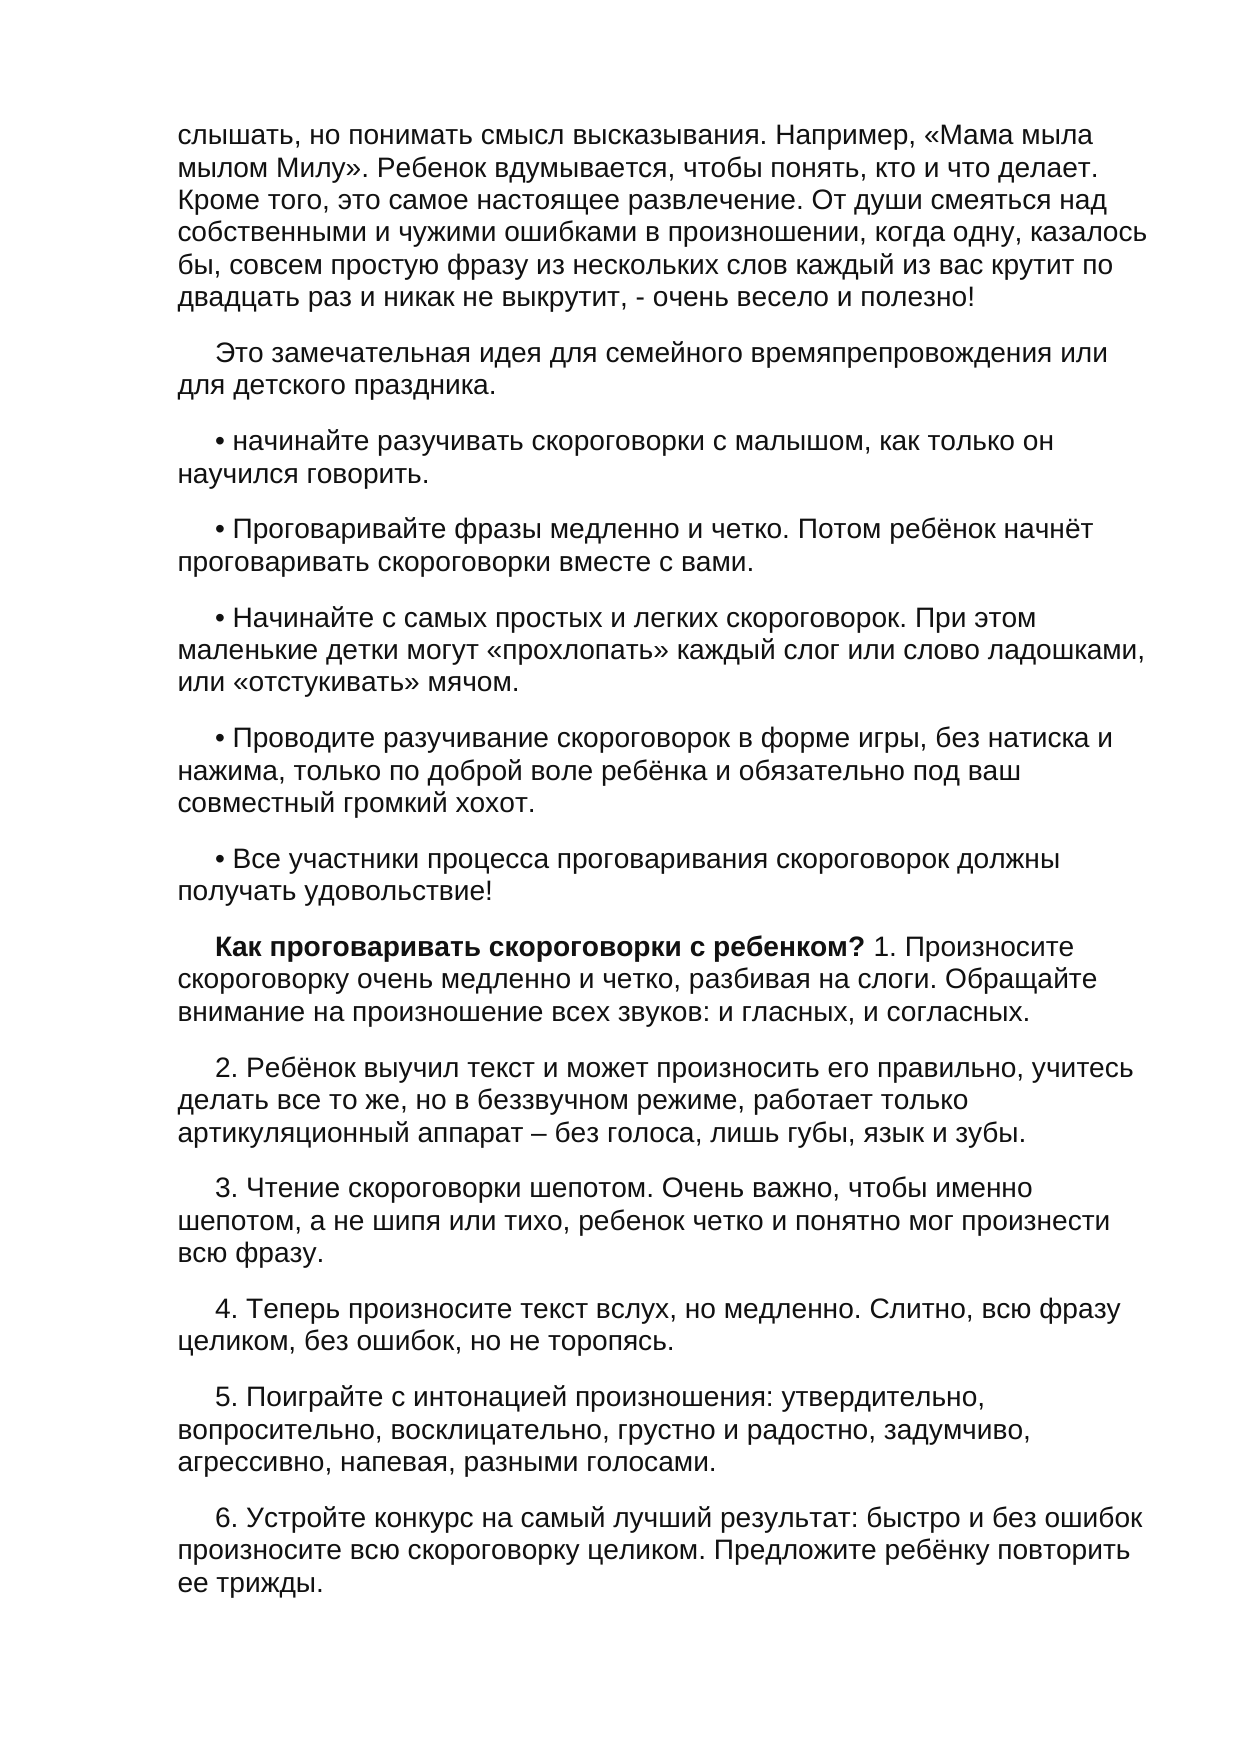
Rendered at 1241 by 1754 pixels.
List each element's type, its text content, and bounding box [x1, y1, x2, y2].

text • Проводите разучивание скороговорок в форме игры, без натиска и нажима, только по доброй воле ребёнка и обязательно под ваш совместный громкий хохот. [177, 721, 1152, 818]
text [177, 118, 1152, 312]
text 3. Чтение скороговорки шепотом. Очень важно, чтобы именно шепотом, а не шипя или тихо, ребенок четко и понятно мог произнести всю фразу. [177, 1171, 1152, 1268]
text 6. Устройте конкурс на самый лучший результат: быстро и без ошибок произносите всю скороговорку целиком. Предложите ребёнку повторить ее трижды. [177, 1501, 1152, 1598]
text 5. Поиграйте с интонацией произношения: утвердительно, вопросительно, восклицательно, грустно и радостно, задумчиво, агрессивно, напевая, разными голосами. [177, 1380, 1152, 1477]
text • Проговаривайте фразы медленно и четко. Потом ребёнок начнёт проговаривать скороговорки вместе с вами. [177, 512, 1152, 577]
text Как проговаривать скороговорки с ребенком? 1. Произносите скороговорку очень медленно и четко, разбивая на слоги. Обращайте внимание на произношение всех звуков: и гласных, и согласных. [177, 930, 1152, 1027]
text • Все участники процесса проговаривания скороговорок должны получать удовольствие! [177, 842, 1152, 907]
text Это замечательная идея для семейного времяпрепровождения или для детского праздника. [177, 336, 1152, 401]
text 4. Теперь произносите текст вслух, но медленно. Слитно, всю фразу целиком, без ошибок, но не торопясь. [177, 1292, 1152, 1357]
text • Начинайте с самых простых и легких скороговорок. При этом маленькие детки могут «прохлопать» каждый слог или слово ладошками, или «отстукивать» мячом. [177, 601, 1152, 698]
text • начинайте разучивать скороговорки с малышом, как только он научился говорить. [177, 424, 1152, 489]
text 2. Ребёнок выучил текст и может произносить его правильно, учитесь делать все то же, но в беззвучном режиме, работает только артикуляционный аппарат – без голоса, лишь губы, язык и зубы. [177, 1051, 1152, 1148]
